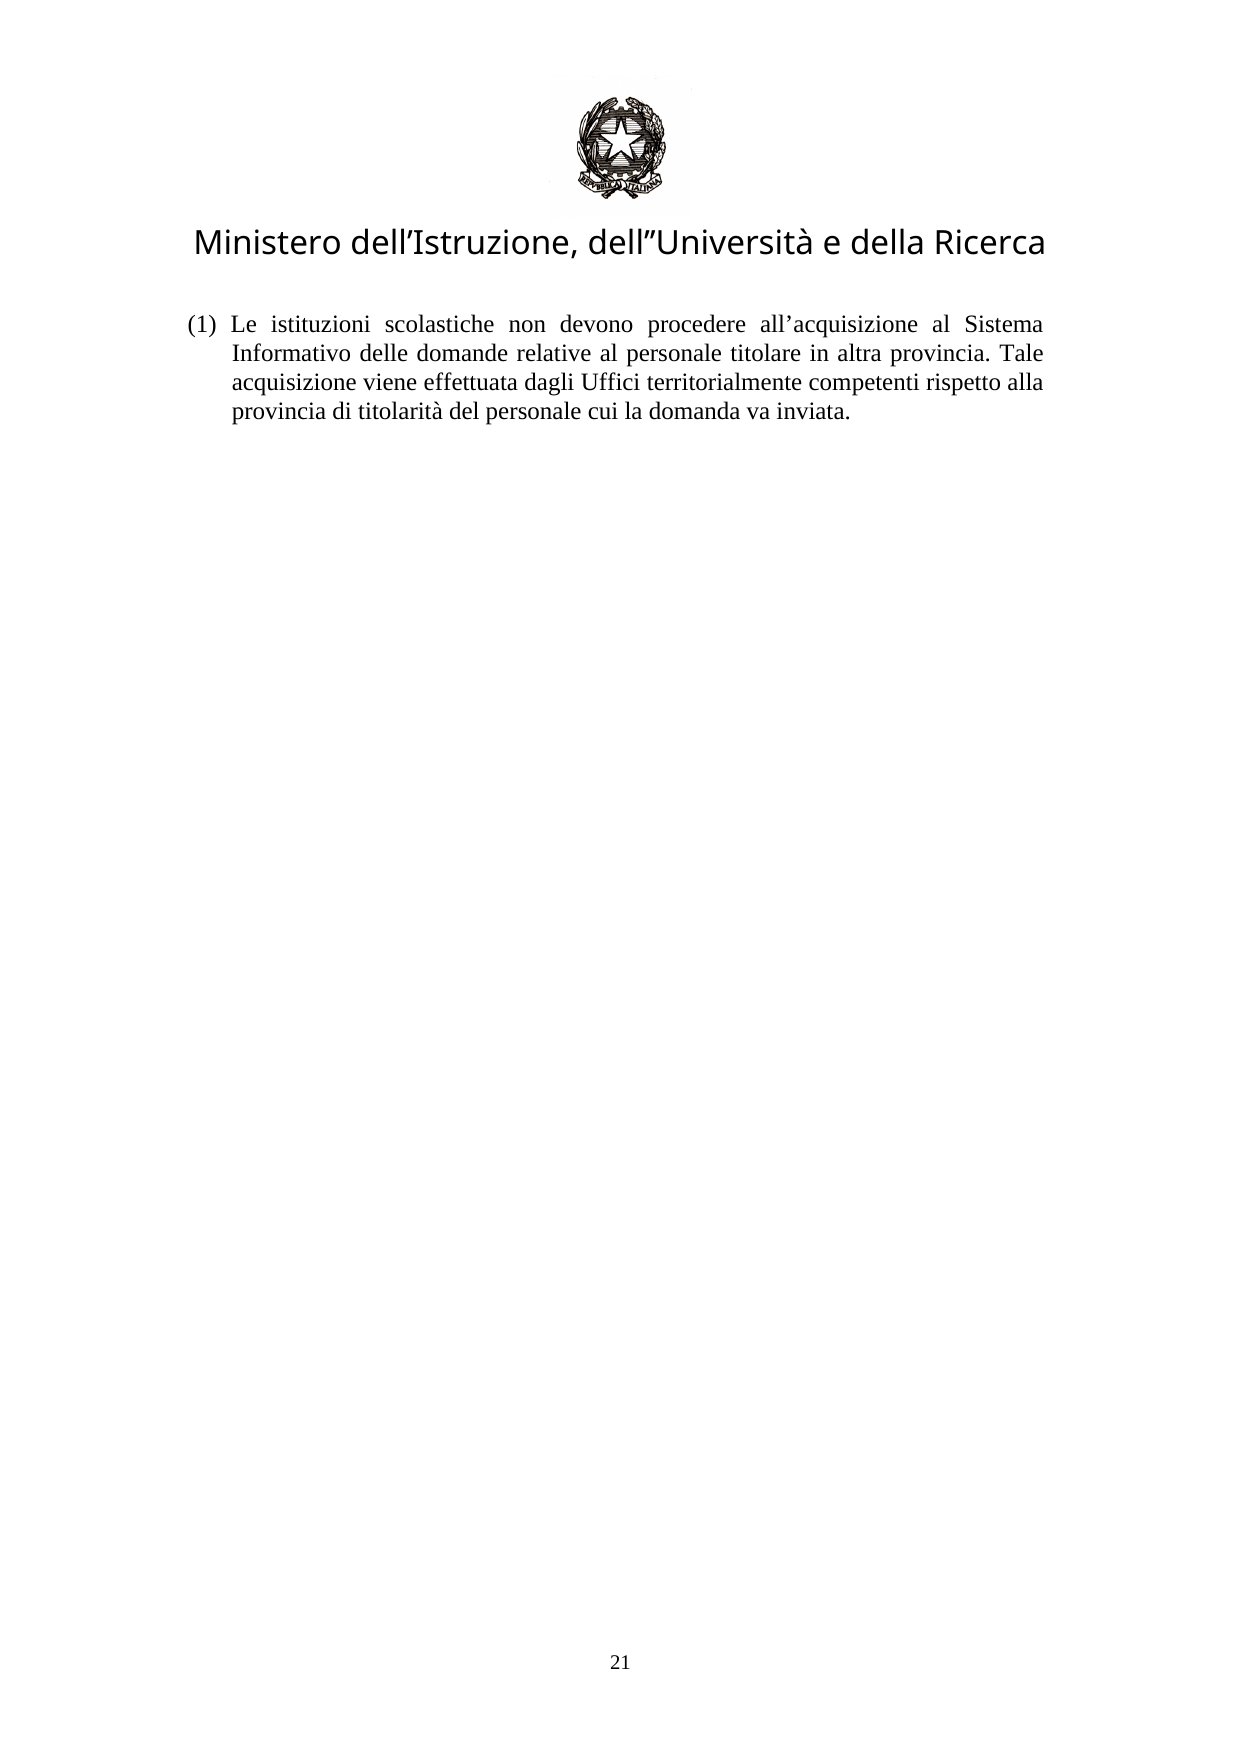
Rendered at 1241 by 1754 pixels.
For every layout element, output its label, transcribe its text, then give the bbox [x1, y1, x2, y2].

text (1) Le istituzioni scolastiche non devono procedere all’acquisizione al Sistema Informativo delle domande relative al personale titolare in altra provincia. Tale acquisizione viene effettuata dagli Uffici territorialmente competenti rispetto alla provincia di titolarità del personale cui la domanda va inviata. [187, 309, 1044, 424]
picture [548, 75, 692, 219]
